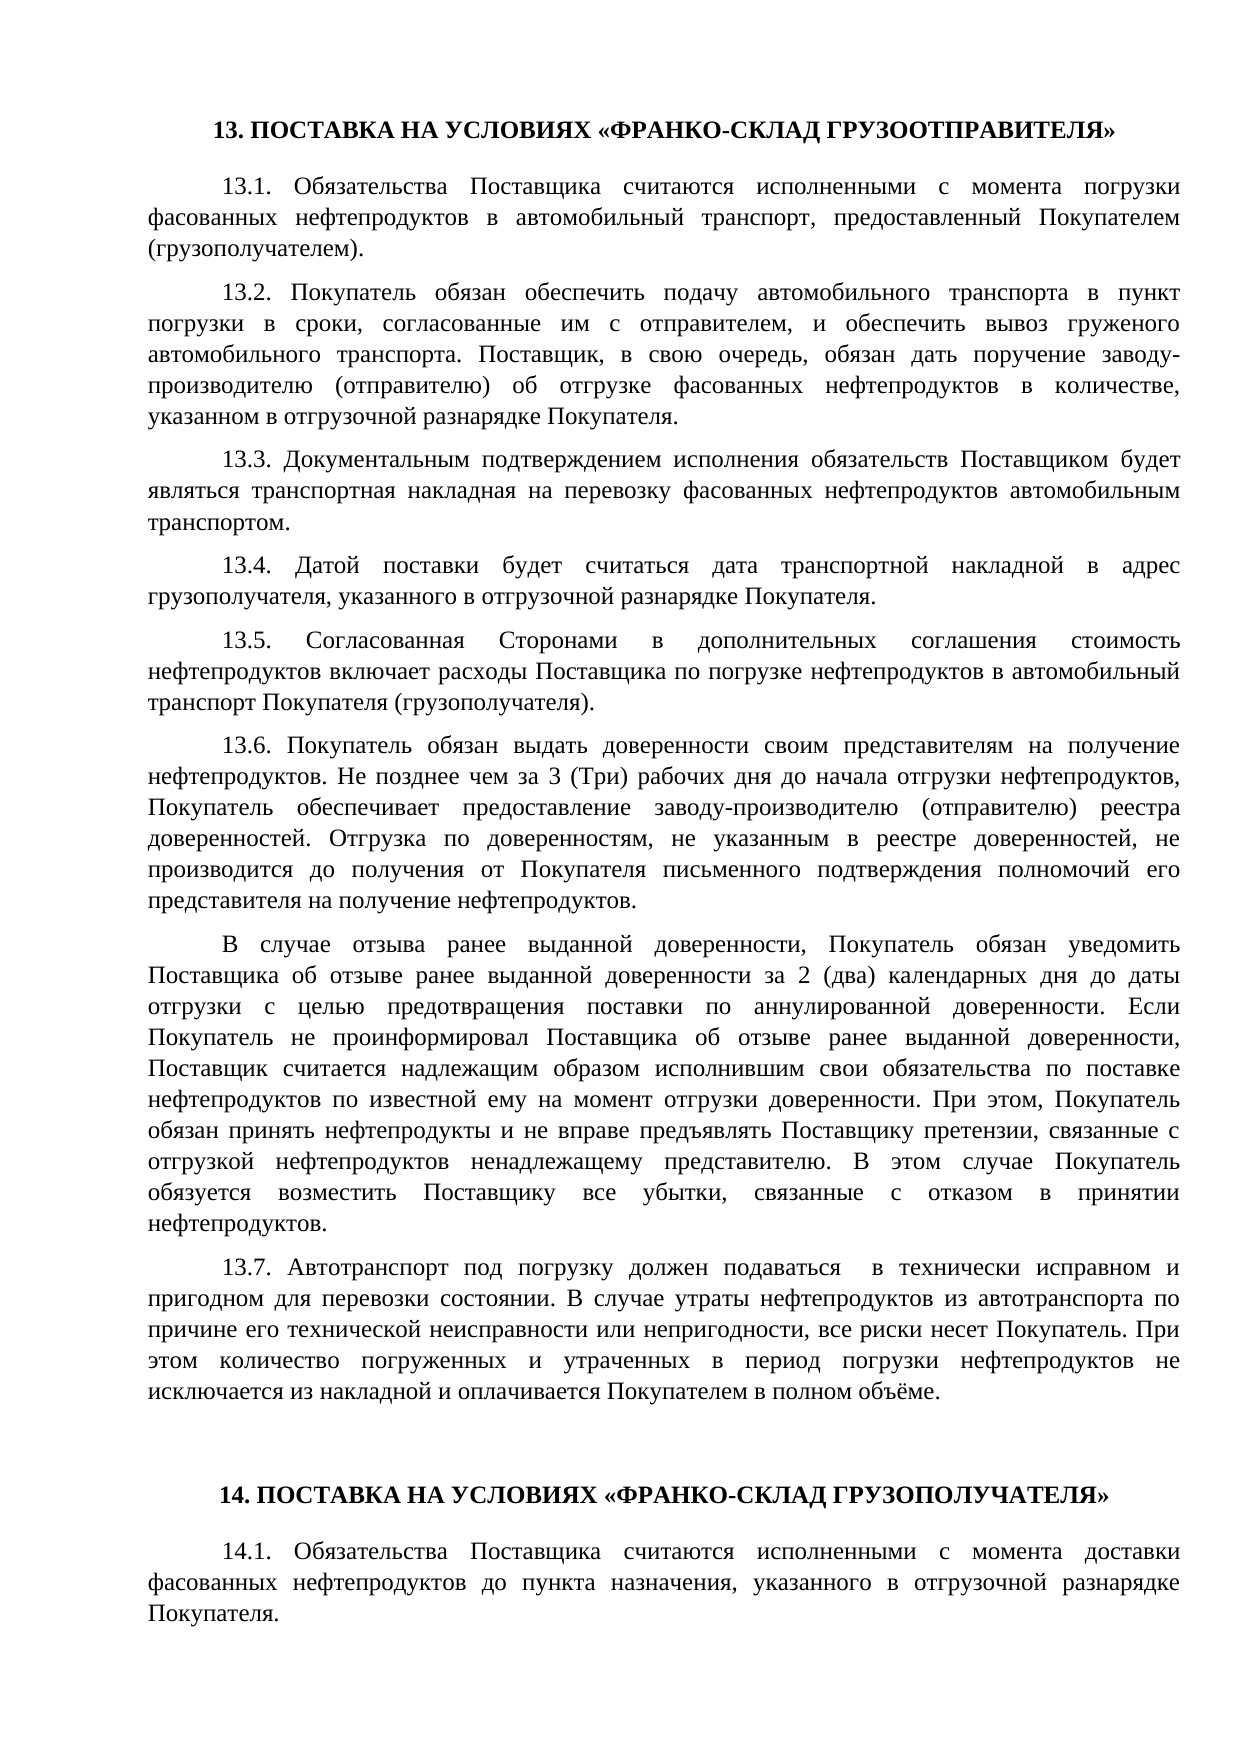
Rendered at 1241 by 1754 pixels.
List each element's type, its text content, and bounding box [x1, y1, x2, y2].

text В случае отзыва ранее выданной доверенности, Покупатель обязан уведомить Поставщика об отзыве ранее выданной доверенности за 2 (два) календарных дня до даты отгрузки с целью предотвращения поставки по аннулированной доверенности. Если Покупатель не проинформировал Поставщика об отзыве ранее выданной доверенности, Поставщик считается надлежащим образом исполнившим свои обязательства по поставке нефтепродуктов по известной ему на момент отгрузки доверенности. При этом, Покупатель обязан принять нефтепродукты и не вправе предъявлять Поставщику претензии, связанные с отгрузкой нефтепродуктов ненадлежащему представителю. В этом случае Покупатель обязуется возместить Поставщику все убытки, связанные с отказом в принятии нефтепродуктов. [148, 929, 1181, 1237]
text 14. ПОСТАВКА НА УСЛОВИЯХ «ФРАНКО-СКЛАД ГРУЗОПОЛУЧАТЕЛЯ» [148, 1480, 1181, 1509]
text 13.5. Согласованная Сторонами в дополнительных соглашения стоимость нефтепродуктов включает расходы Поставщика по погрузке нефтепродуктов в автомобильный транспорт Покупателя (грузополучателя). [148, 625, 1181, 716]
text 13.6. Покупатель обязан выдать доверенности своим представителям на получение нефтепродуктов. Не позднее чем за 3 (Три) рабочих дня до начала отгрузки нефтепродуктов, Покупатель обеспечивает предоставление заводу-производителю (отправителю) реестра доверенностей. Отгрузка по доверенностям, не указанным в реестре доверенностей, не производится до получения от Покупателя письменного подтверждения полномочий его представителя на получение нефтепродуктов. [148, 730, 1181, 914]
text 13.2. Покупатель обязан обеспечить подачу автомобильного транспорта в пункт погрузки в сроки, согласованные им с отправителем, и обеспечить вывоз груженого автомобильного транспорта. Поставщик, в свою очередь, обязан дать поручение заводу-производителю (отправителю) об отгрузке фасованных нефтепродуктов в количестве, указанном в отгрузочной разнарядке Покупателя. [148, 277, 1181, 430]
text 13.4. Датой поставки будет считаться дата транспортной накладной в адрес грузополучателя, указанного в отгрузочной разнарядке Покупателя. [148, 550, 1181, 610]
text 13.3. Документальным подтверждением исполнения обязательств Поставщиком будет являться транспортная накладная на перевозку фасованных нефтепродуктов автомобильным транспортом. [148, 444, 1181, 535]
text 13.1. Обязательства Поставщика считаются исполненными с момента погрузки фасованных нефтепродуктов в автомобильный транспорт, предоставленный Покупателем (грузополучателем). [148, 171, 1181, 262]
text 14.1. Обязательства Поставщика считаются исполненными с момента доставки фасованных нефтепродуктов до пункта назначения, указанного в отгрузочной разнарядке Покупателя. [148, 1536, 1181, 1627]
text 13.7. Автотранспорт под погрузку должен подаваться в технически исправном и пригодном для перевозки состоянии. В случае утраты нефтепродуктов из автотранспорта по причине его технической неисправности или непригодности, все риски несет Покупатель. При этом количество погруженных и утраченных в период погрузки нефтепродуктов не исключается из накладной и оплачивается Покупателем в полном объёме. [148, 1252, 1181, 1405]
text 13. ПОСТАВКА НА УСЛОВИЯХ «ФРАНКО-СКЛАД ГРУЗООТПРАВИТЕЛЯ» [148, 115, 1181, 144]
